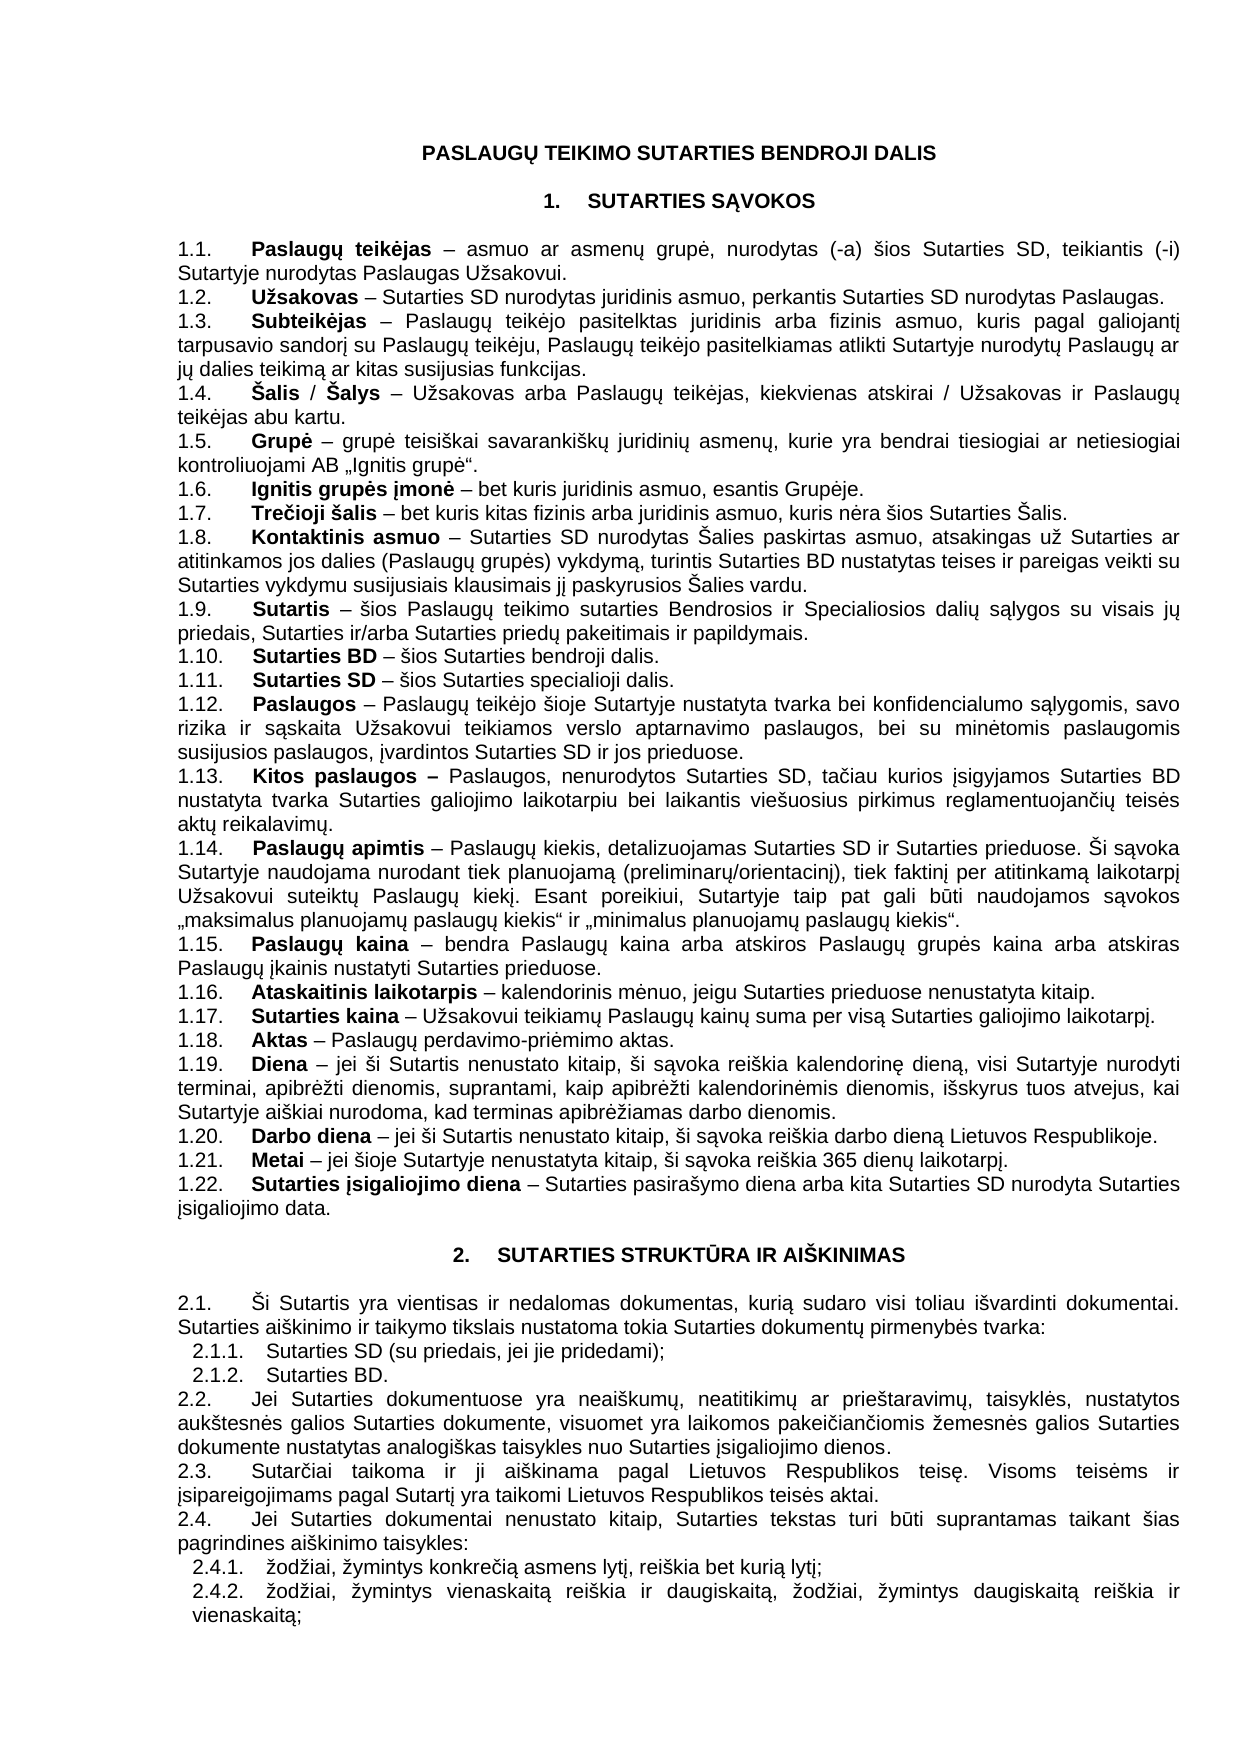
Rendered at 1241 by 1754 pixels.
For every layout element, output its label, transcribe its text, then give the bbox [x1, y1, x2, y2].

list Paslaugų teikėjas – asmuo ar asmenų grupė, nurodytas (-a) šios Sutarties SD, teikiantis (-i) Sutartyje nurodytas Paslaugas Užsakovui. [177, 237, 1181, 285]
list žodžiai, žymintys konkrečią asmens lytį, reiškia bet kurią lytį; [192, 1555, 1181, 1579]
list Grupė – grupė teisiškai savarankiškų juridinių asmenų, kurie yra bendrai tiesiogiai ar netiesiogiai kontroliuojami AB „Ignitis grupė“. [177, 429, 1181, 477]
list Sutarčiai taikoma ir ji aiškinama pagal Lietuvos Respublikos teisę. Visoms teisėms ir įsipareigojimams pagal Sutartį yra taikomi Lietuvos Respublikos teisės aktai. [177, 1459, 1181, 1507]
list Sutarties BD. [192, 1363, 1181, 1387]
list žodžiai, žymintys vienaskaitą reiškia ir daugiskaitą, žodžiai, žymintys daugiskaitą reiškia ir vienaskaitą; [192, 1579, 1181, 1627]
list SUTARTIES STRUKTŪRA IR AIŠKINIMAS [177, 1243, 1181, 1267]
list Sutarties įsigaliojimo diena – Sutarties pasirašymo diena arba kita Sutarties SD nurodyta Sutarties įsigaliojimo data. [177, 1171, 1181, 1219]
list Trečioji šalis – bet kuris kitas fizinis arba juridinis asmuo, kuris nėra šios Sutarties Šalis. [177, 501, 1181, 524]
list Darbo diena – jei ši Sutartis nenustato kitaip, ši sąvoka reiškia darbo dieną Lietuvos Respublikoje. [177, 1123, 1181, 1147]
list SUTARTIES SĄVOKOS [177, 189, 1181, 213]
list Aktas – Paslaugų perdavimo-priėmimo aktas. [177, 1028, 1181, 1052]
list Sutarties SD (su priedais, jei jie pridedami); [192, 1339, 1181, 1363]
list Kitos paslaugos – Paslaugos, nenurodytos Sutarties SD, tačiau kurios įsigyjamos Sutarties BD nustatyta tvarka Sutarties galiojimo laikotarpiu bei laikantis viešuosius pirkimus reglamentuojančių teisės aktų reikalavimų. [177, 764, 1181, 836]
list Ši Sutartis yra vientisas ir nedalomas dokumentas, kurią sudaro visi toliau išvardinti dokumentai. Sutarties aiškinimo ir taikymo tikslais nustatoma tokia Sutarties dokumentų pirmenybės tvarka: [177, 1291, 1181, 1339]
list Ataskaitinis laikotarpis – kalendorinis mėnuo, jeigu Sutarties prieduose nenustatyta kitaip. [177, 980, 1181, 1004]
list Ignitis grupės įmonė – bet kuris juridinis asmuo, esantis Grupėje. [177, 477, 1181, 501]
list Diena – jei ši Sutartis nenustato kitaip, ši sąvoka reiškia kalendorinę dieną, visi Sutartyje nurodyti terminai, apibrėžti dienomis, suprantami, kaip apibrėžti kalendorinėmis dienomis, išskyrus tuos atvejus, kai Sutartyje aiškiai nurodoma, kad terminas apibrėžiamas darbo dienomis. [177, 1052, 1181, 1123]
list Jei Sutarties dokumentai nenustato kitaip, Sutarties tekstas turi būti suprantamas taikant šias pagrindines aiškinimo taisykles: [177, 1507, 1181, 1555]
list Kontaktinis asmuo – Sutarties SD nurodytas Šalies paskirtas asmuo, atsakingas už Sutarties ar atitinkamos jos dalies (Paslaugų grupės) vykdymą, turintis Sutarties BD nustatytas teises ir pareigas veikti su Sutarties vykdymu susijusiais klausimais jį paskyrusios Šalies vardu. [177, 524, 1181, 596]
text PASLAUGŲ TEIKIMO SUTARTIES BENDROJI DALIS [177, 141, 1181, 165]
list Sutarties kaina – Užsakovui teikiamų Paslaugų kainų suma per visą Sutarties galiojimo laikotarpį. [177, 1004, 1181, 1028]
list Sutarties SD – šios Sutarties specialioji dalis. [177, 668, 1181, 692]
list Paslaugų apimtis – Paslaugų kiekis, detalizuojamas Sutarties SD ir Sutarties prieduose. Ši sąvoka Sutartyje naudojama nurodant tiek planuojamą (preliminarų/orientacinį), tiek faktinį per atitinkamą laikotarpį Užsakovui suteiktų Paslaugų kiekį. Esant poreikiui, Sutartyje taip pat gali būti naudojamos sąvokos „maksimalus planuojamų paslaugų kiekis“ ir „minimalus planuojamų paslaugų kiekis“. [177, 836, 1181, 932]
list Metai – jei šioje Sutartyje nenustatyta kitaip, ši sąvoka reiškia 365 dienų laikotarpį. [177, 1147, 1181, 1171]
list Jei Sutarties dokumentuose yra neaiškumų, neatitikimų ar prieštaravimų, taisyklės, nustatytos aukštesnės galios Sutarties dokumente, visuomet yra laikomos pakeičiančiomis žemesnės galios Sutarties dokumente nustatytas analogiškas taisykles nuo Sutarties įsigaliojimo dienos. [177, 1387, 1181, 1459]
list Užsakovas – Sutarties SD nurodytas juridinis asmuo, perkantis Sutarties SD nurodytas Paslaugas. [177, 285, 1181, 309]
list Sutarties BD – šios Sutarties bendroji dalis. [177, 644, 1181, 668]
list Paslaugos – Paslaugų teikėjo šioje Sutartyje nustatyta tvarka bei konfidencialumo sąlygomis, savo rizika ir sąskaita Užsakovui teikiamos verslo aptarnavimo paslaugos, bei su minėtomis paslaugomis susijusios paslaugos, įvardintos Sutarties SD ir jos prieduose. [177, 692, 1181, 764]
list Šalis / Šalys – Užsakovas arba Paslaugų teikėjas, kiekvienas atskirai / Užsakovas ir Paslaugų teikėjas abu kartu. [177, 381, 1181, 429]
list Sutartis – šios Paslaugų teikimo sutarties Bendrosios ir Specialiosios dalių sąlygos su visais jų priedais, Sutarties ir/arba Sutarties priedų pakeitimais ir papildymais. [177, 596, 1181, 644]
list Subteikėjas – Paslaugų teikėjo pasitelktas juridinis arba fizinis asmuo, kuris pagal galiojantį tarpusavio sandorį su Paslaugų teikėju, Paslaugų teikėjo pasitelkiamas atlikti Sutartyje nurodytų Paslaugų ar jų dalies teikimą ar kitas susijusias funkcijas. [177, 309, 1181, 381]
list Paslaugų kaina – bendra Paslaugų kaina arba atskiros Paslaugų grupės kaina arba atskiras Paslaugų įkainis nustatyti Sutarties prieduose. [177, 932, 1181, 980]
